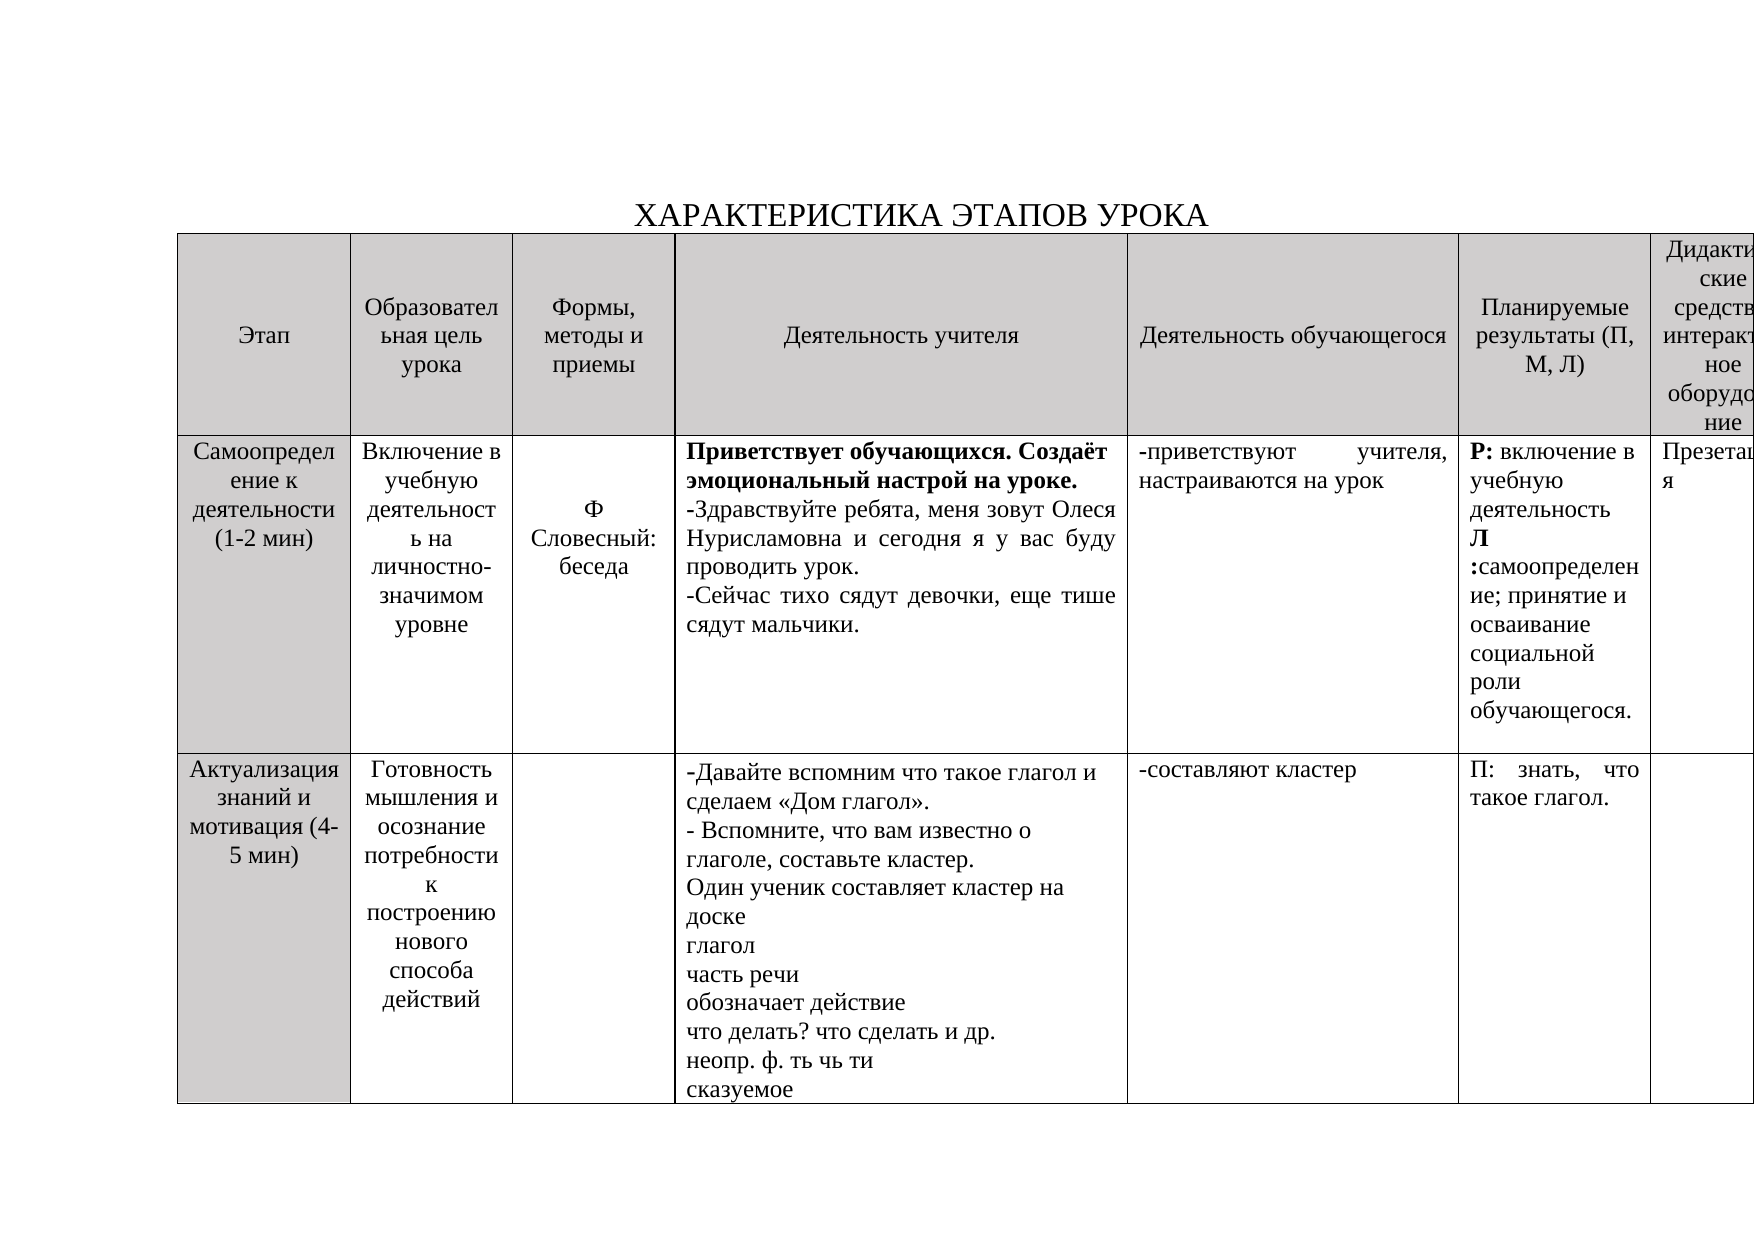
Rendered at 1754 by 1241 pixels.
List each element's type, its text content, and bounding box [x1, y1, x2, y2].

table_header Планируемые результаты (П, М, Л) [1459, 234, 1650, 435]
table_cell -составляют кластер [1128, 754, 1458, 1102]
table_header Формы, методы и приемы [513, 234, 674, 435]
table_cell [676, 754, 1127, 1102]
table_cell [351, 754, 512, 1102]
table_cell Приветствует обучающихся. Создаёт эмоциональный настрой на уроке. -Здравствуйте ребята, меня зовут Олеся Нурисламовна и сегодня я у вас буду проводить урок. -Сейчас тихо сядут девочки, еще тише сядут мальчики. [676, 436, 1127, 753]
table_header Дидактические средства, интерактивное оборудование [1651, 234, 1753, 435]
table_header Деятельность обучающегося [1128, 234, 1458, 435]
text ХАРАКТЕРИСТИКА ЭТАПОВ УРОКА [177, 195, 1665, 233]
table_cell Ф Словесный: беседа [513, 436, 674, 753]
table_cell -приветствуют учителя, настраиваются на урок [1128, 436, 1458, 753]
table_cell [513, 754, 674, 1102]
table_cell [1651, 754, 1753, 1102]
table_header Этап [178, 234, 350, 435]
table_cell Р: включение в учебную деятельность Л:самоопределение; принятие и осваивание социальной роли обучающегося. [1459, 436, 1650, 753]
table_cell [178, 754, 350, 1102]
table_header Образовательная цель урока [351, 234, 512, 435]
table_cell Презетация [1651, 436, 1753, 753]
table_cell Самоопределение к деятельности (1-2 мин) [178, 436, 350, 753]
table_cell Включение в учебную деятельность на личностно-значимом уровне [351, 436, 512, 753]
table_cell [1459, 754, 1650, 1102]
table_header Деятельность учителя [676, 234, 1127, 435]
